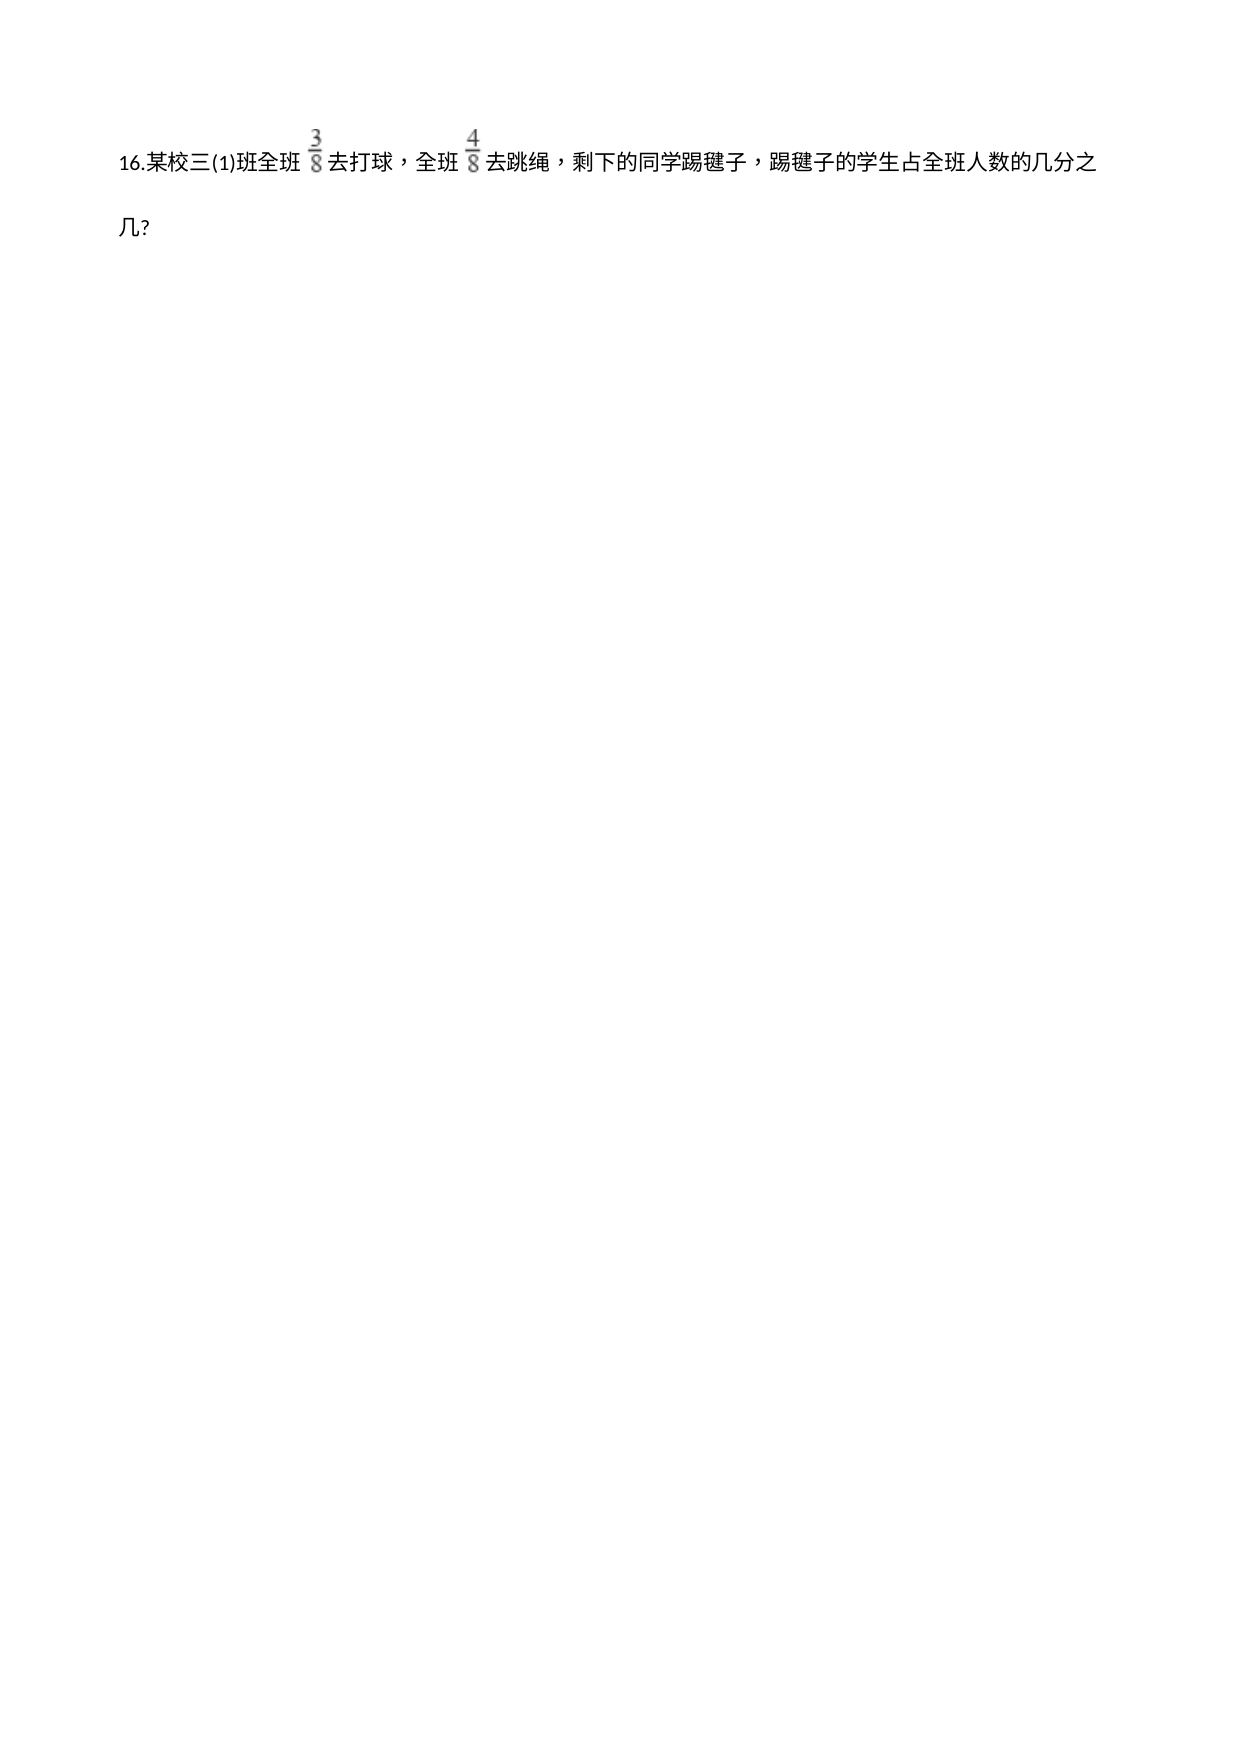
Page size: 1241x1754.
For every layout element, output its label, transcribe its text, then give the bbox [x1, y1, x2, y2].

picture [307, 129, 328, 174]
text 16.某校三(1)班全班 去打球，全班 去跳绳，剩下的同学踢毽子，踢毽子的学生占全班人数的几分之几? [118, 129, 1122, 243]
picture [464, 129, 485, 174]
